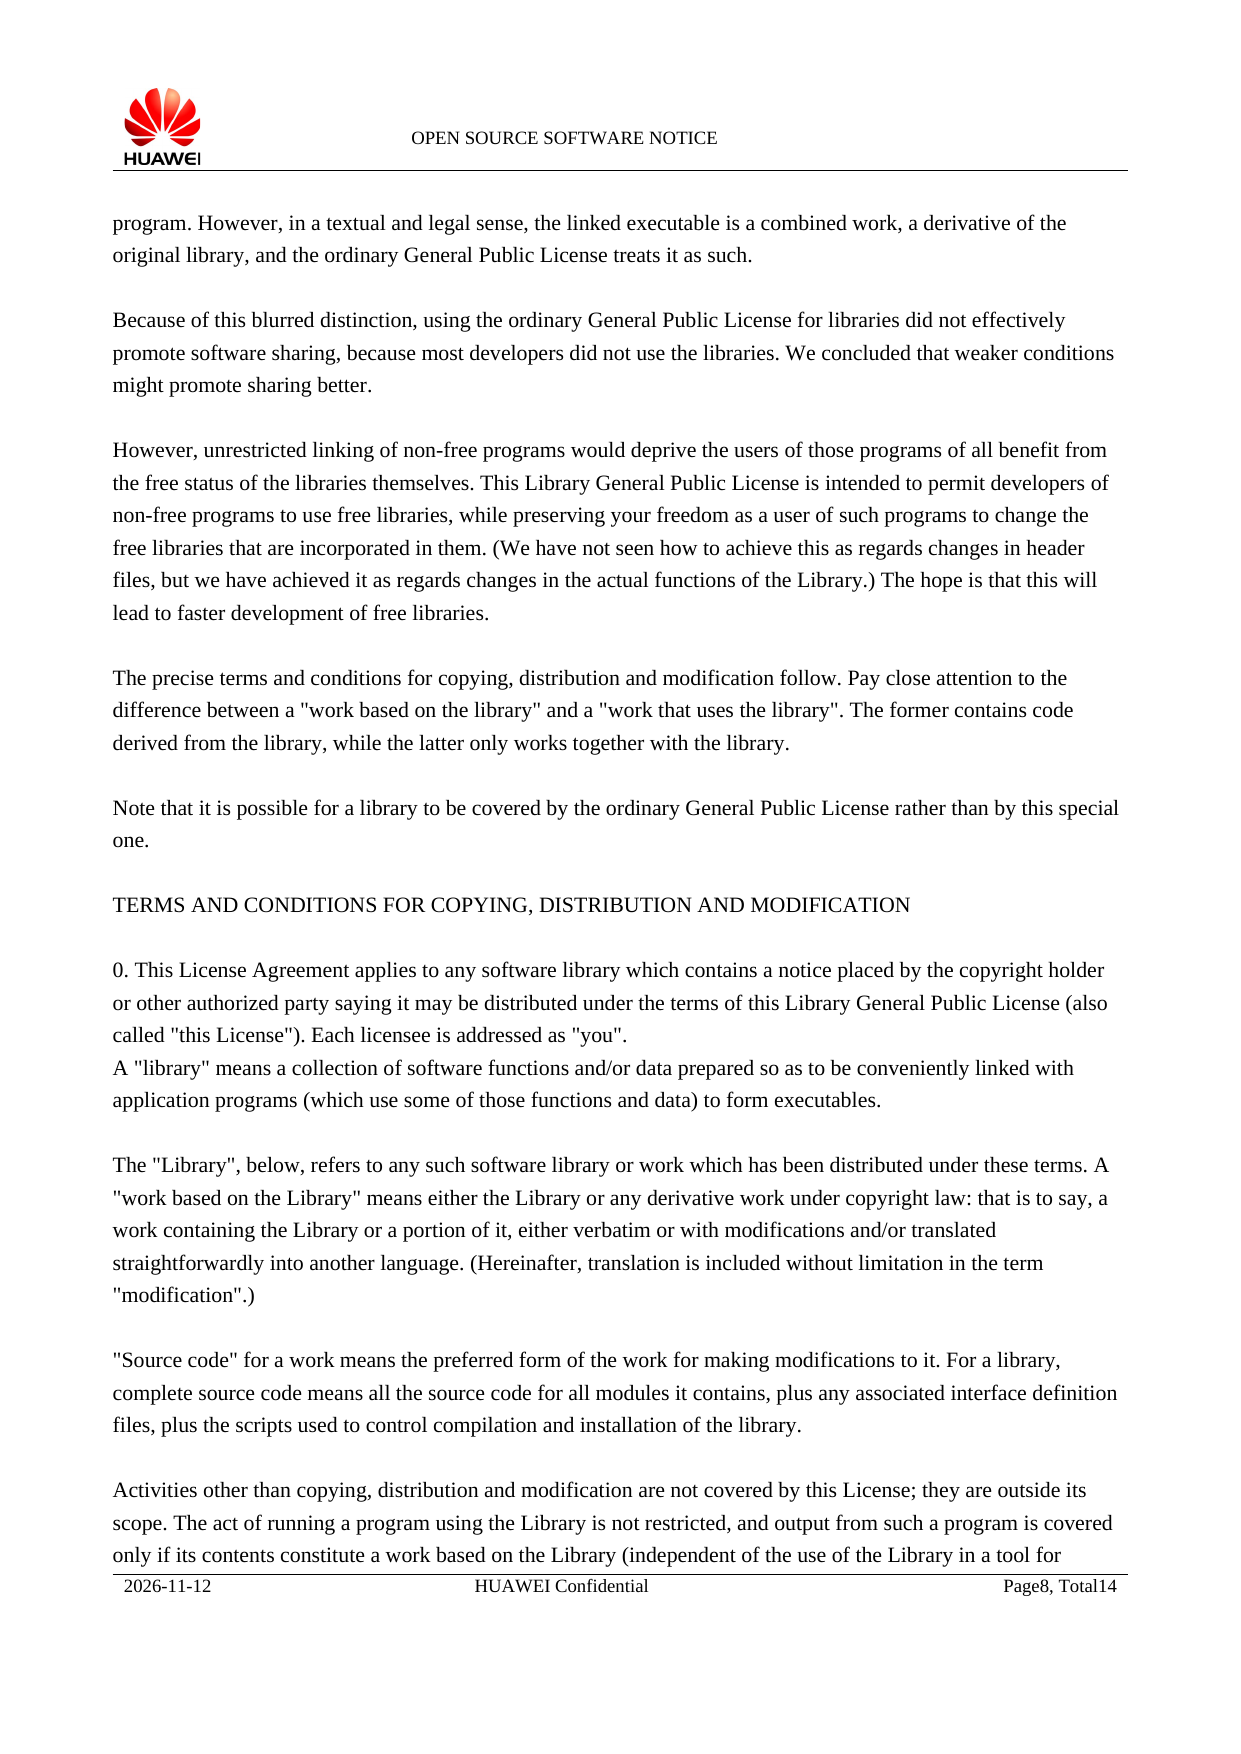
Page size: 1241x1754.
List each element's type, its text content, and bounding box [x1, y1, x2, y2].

picture [124, 88, 201, 165]
